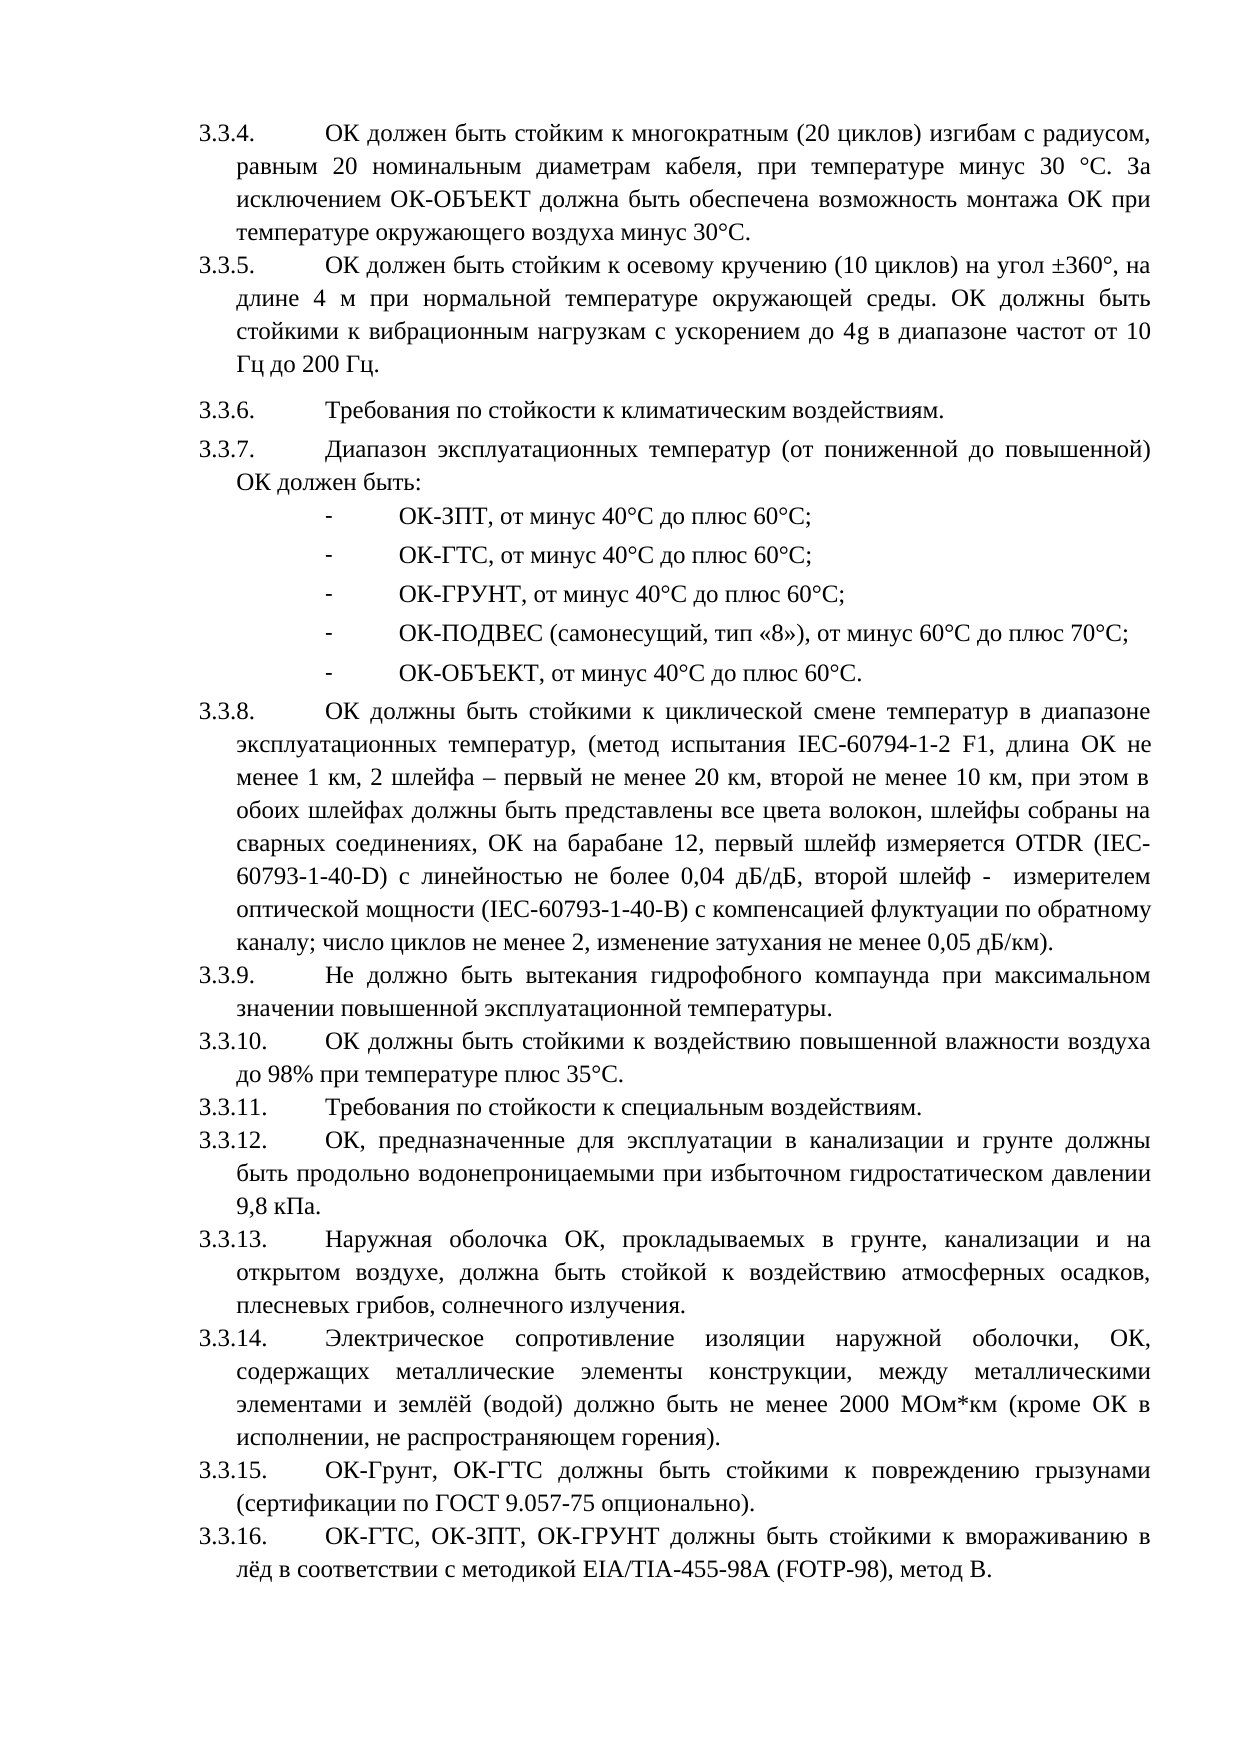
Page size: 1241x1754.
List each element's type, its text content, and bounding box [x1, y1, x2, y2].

list Требования по стойкости к специальным воздействиям. [199, 1092, 1152, 1121]
list ОК-ЗПТ, от минус 40°С до плюс 60°С; [295, 500, 1152, 531]
list ОК, предназначенные для эксплуатации в канализации и грунте должны быть продольно водонепроницаемыми при избыточном гидростатическом давлении 9,8 кПа. [199, 1125, 1152, 1220]
list ОК должен быть стойким к осевому кручению (10 циклов) на угол ±360°, на длине 4 м при нормальной температуре окружающей среды. ОК должны быть стойкими к вибрационным нагрузкам с ускорением до 4g в диапазоне частот от 10 Гц до 200 Гц. [199, 250, 1152, 378]
list ОК-Грунт, ОК-ГТС должны быть стойкими к повреждению грызунами (сертификации по ГОСТ 9.057-75 опционально). [199, 1455, 1152, 1517]
list ОК должны быть стойкими к циклической смене температур в диапазоне эксплуатационных температур, (метод испытания IEC-60794-1-2 F1, длина ОК не менее 1 км, 2 шлейфа – первый не менее 20 км, второй не менее 10 км, при этом в обоих шлейфах должны быть представлены все цвета волокон, шлейфы собраны на сварных соединениях, ОК на барабане 12, первый шлейф измеряется OTDR (IEC-60793-1-40-D) с линейностью не более 0,04 дБ/дБ, второй шлейф - измерителем оптической мощности (IEC-60793-1-40-B) с компенсацией флуктуации по обратному каналу; число циклов не менее 2, изменение затухания не менее 0,05 дБ/км). [199, 696, 1152, 956]
list ОК-ПОДВЕС (самонесущий, тип «8»), от минус 60°С до плюс 70°С; [295, 618, 1152, 648]
list ОК-ГТС, от минус 40°С до плюс 60°С; [295, 539, 1152, 570]
list ОК-ОБЪЕКТ, от минус 40°С до плюс 60°С. [295, 657, 1152, 687]
list ОК должны быть стойкими к воздействию повышенной влажности воздуха до 98% при температуре плюс 35°С. [199, 1026, 1152, 1088]
list ОК-ГТС, ОК-ЗПТ, ОК-ГРУНТ должны быть стойкими к вмораживанию в лёд в соответствии с методикой EIA/TIA-455-98A (FOTP-98), метод B. [199, 1521, 1152, 1583]
list Электрическое сопротивление изоляции наружной оболочки, ОК, содержащих металлические элементы конструкции, между металлическими элементами и землёй (водой) должно быть не менее 2000 МОм*км (кроме ОК в исполнении, не распространяющем горения). [199, 1323, 1152, 1451]
list Требования по стойкости к климатическим воздействиям. [199, 395, 1152, 423]
list Диапазон эксплуатационных температур (от пониженной до повышенной) ОК должен быть: [199, 434, 1152, 496]
list Наружная оболочка ОК, прокладываемых в грунте, канализации и на открытом воздухе, должна быть стойкой к воздействию атмосферных осадков, плесневых грибов, солнечного излучения. [199, 1224, 1152, 1319]
list Не должно быть вытекания гидрофобного компаунда при максимальном значении повышенной эксплуатационной температуры. [199, 960, 1152, 1022]
list ОК-ГРУНТ, от минус 40°С до плюс 60°С; [295, 578, 1152, 609]
list ОК должен быть стойким к многократным (20 циклов) изгибам с радиусом, равным 20 номинальным диаметрам кабеля, при температуре минус 30 °С. За исключением ОК-ОБЪЕКТ должна быть обеспечена возможность монтажа ОК при температуре окружающего воздуха минус 30°С. [199, 118, 1152, 246]
